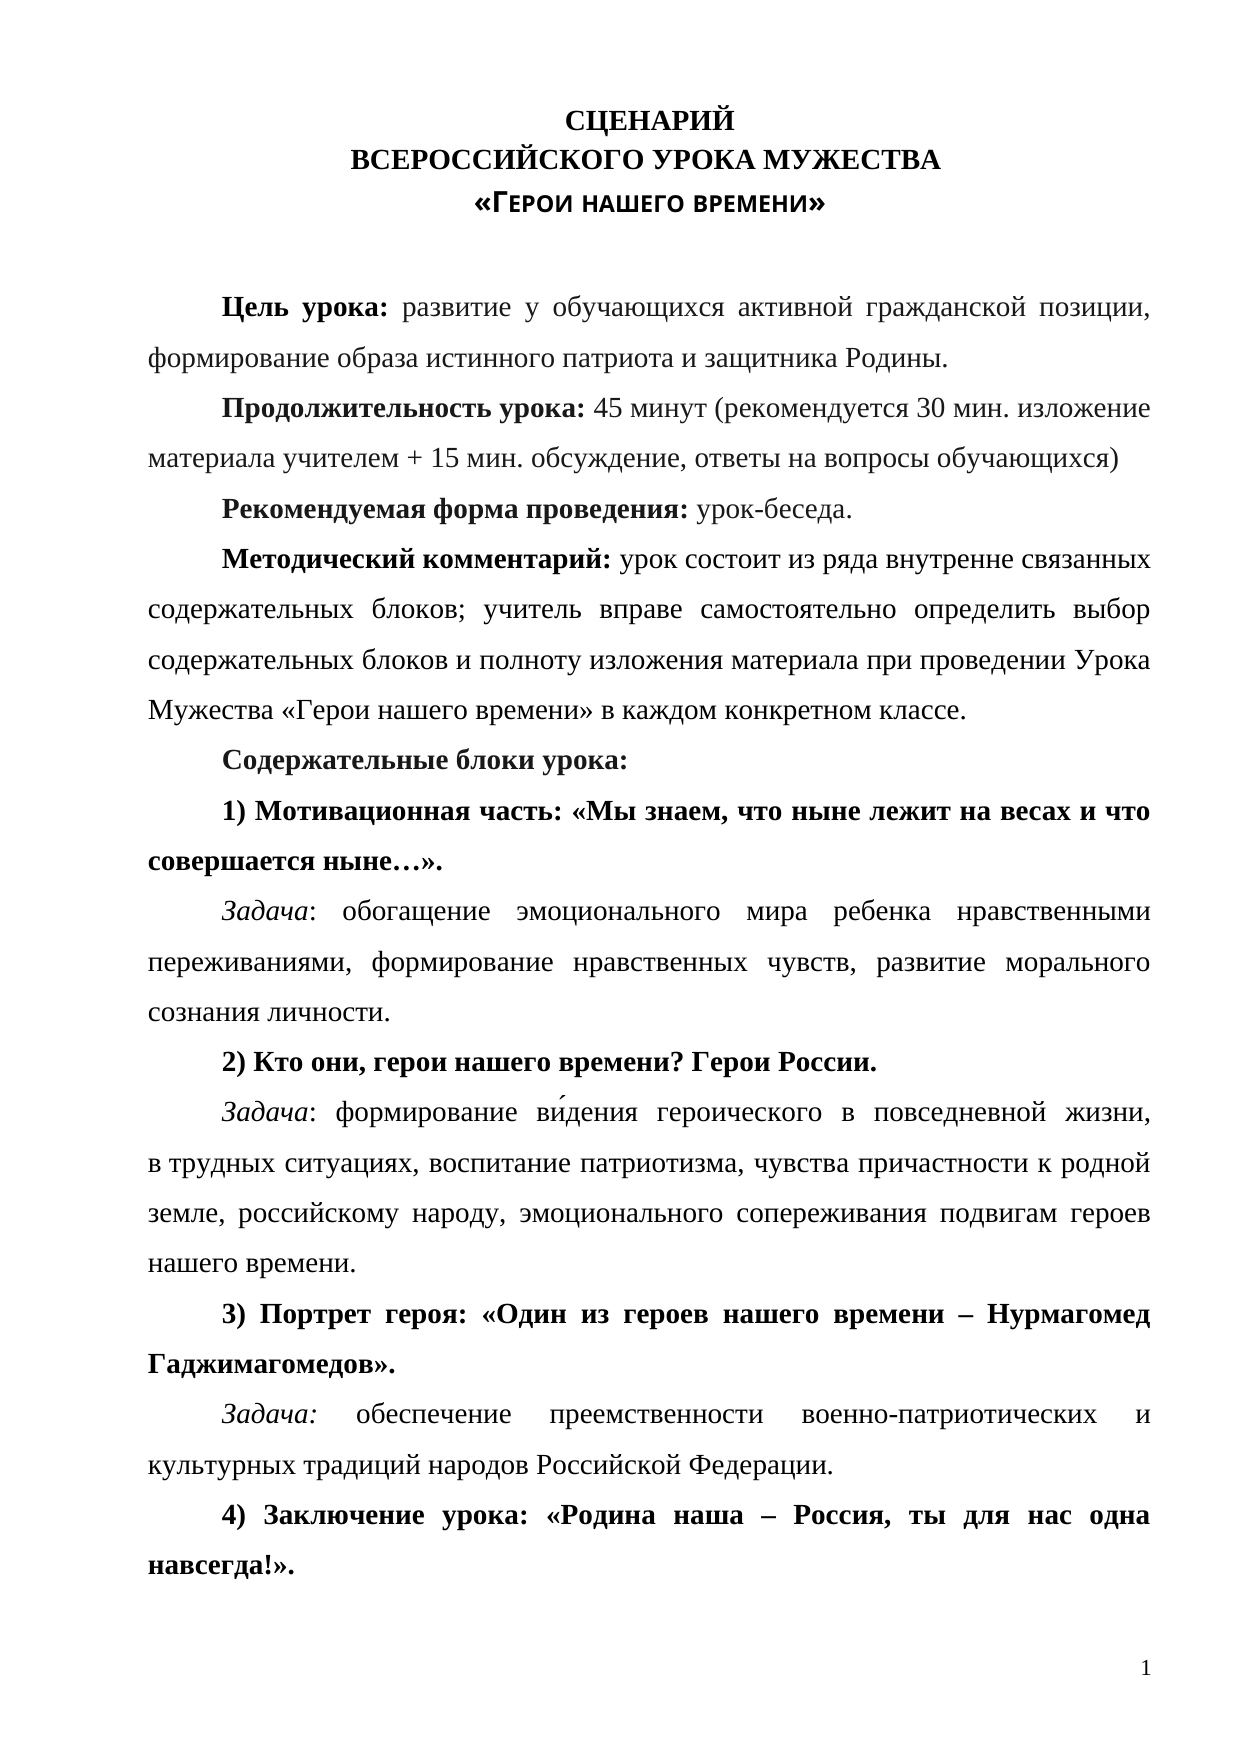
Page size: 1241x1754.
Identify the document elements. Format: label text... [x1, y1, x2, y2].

text 1) Мотивационная часть: «Мы знаем, что ныне лежит на весах и что совершается ныне…». [148, 793, 1152, 877]
text Задача: обеспечение преемственности военно-патриотических и культурных традиций народов Российской Федерации. [148, 1396, 1152, 1480]
text Продолжительность урока: 45 минут (рекомендуется 30 мин. изложение материала учителем + 15 мин. обсуждение, ответы на вопросы обучающихся) [148, 390, 1152, 474]
text Цель урока: развитие у обучающихся активной гражданской позиции, формирование образа истинного патриота и защитника Родины. [148, 289, 1152, 373]
text 4) Заключение урока: «Родина наша – Россия, ты для нас одна навсегда!». [148, 1497, 1152, 1581]
text 2) Кто они, герои нашего времени? Герои России. [148, 1044, 1152, 1078]
text СЦЕНАРИЙ [148, 103, 1152, 137]
text Задача: формирование ви́дения героического в повседневной жизни, в трудных ситуациях, воспитание патриотизма, чувства причастности к родной земле, российскому народу, эмоционального сопереживания подвигам героев нашего времени. [148, 1094, 1152, 1279]
text Содержательные блоки урока: [148, 742, 1152, 776]
text Задача: обогащение эмоционального мира ребенка нравственными переживаниями, формирование нравственных чувств, развитие морального сознания личности. [148, 893, 1152, 1027]
text ВСЕРОССИЙСКОГО УРОКА МУЖЕСТВА «Герои нашего времени» [148, 142, 1152, 221]
text 3) Портрет героя: «Один из героев нашего времени – Нурмагомед Гаджимагомедов». [148, 1296, 1152, 1380]
text Методический комментарий: урок состоит из ряда внутренне связанных содержательных блоков; учитель вправе самостоятельно определить выбор содержательных блоков и полноту изложения материала при проведении Урока Мужества «Герои нашего времени» в каждом конкретном классе. [148, 541, 1152, 726]
text Рекомендуемая форма проведения: урок-беседа. [148, 491, 1152, 524]
